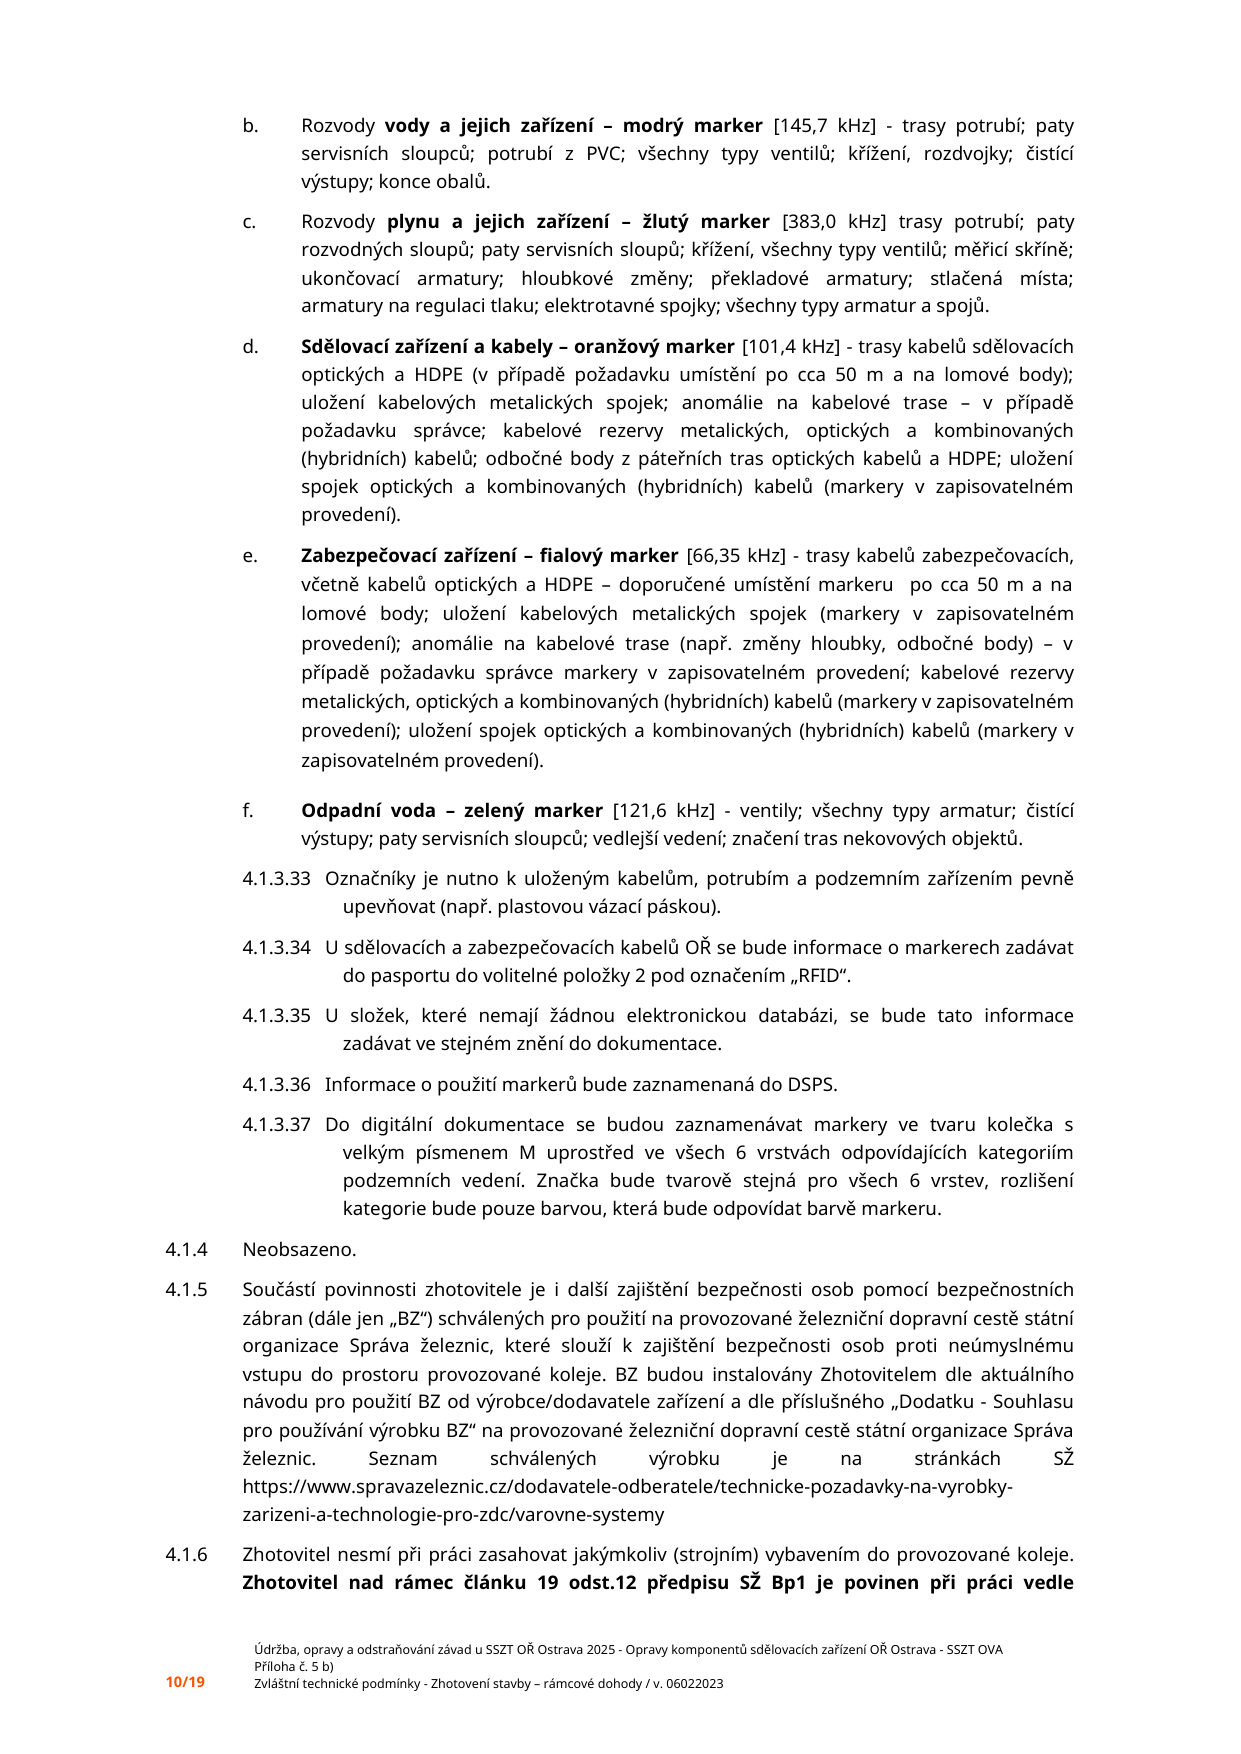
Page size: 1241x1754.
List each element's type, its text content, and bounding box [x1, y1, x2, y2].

list Odpadní voda – zelený marker [121,6 kHz] - ventily; všechny typy armatur; čistící výstupy; paty servisních sloupců; vedlejší vedení; značení tras nekovových objektů. [242, 797, 1075, 851]
text Informace o použití markerů bude zaznamenaná do DSPS. [242, 1071, 1075, 1097]
list Rozvody vody a jejich zařízení – modrý marker [145,7 kHz] - trasy potrubí; paty servisních sloupců; potrubí z PVC; všechny typy ventilů; křížení, rozdvojky; čistící výstupy; konce obalů. [242, 112, 1075, 194]
text Označníky je nutno k uloženým kabelům, potrubím a podzemním zařízením pevně upevňovat (např. plastovou vázací páskou). [242, 866, 1075, 919]
text U sdělovacích a zabezpečovacích kabelů OŘ se bude informace o markerech zadávat do pasportu do volitelné položky 2 pod označením „RFID“. [242, 934, 1075, 988]
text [165, 1541, 1075, 1595]
list Sdělovací zařízení a kabely – oranžový marker [101,4 kHz] - trasy kabelů sdělovacích optických a HDPE (v případě požadavku umístění po cca 50 m a na lomové body); uložení kabelových metalických spojek; anomálie na kabelové trase – v případě požadavku správce; kabelové rezervy metalických, optických a kombinovaných (hybridních) kabelů; odbočné body z páteřních tras optických kabelů a HDPE; uložení spojek optických a kombinovaných (hybridních) kabelů (markery v zapisovatelném provedení). [242, 333, 1075, 527]
list Zabezpečovací zařízení – fialový marker [66,35 kHz] - trasy kabelů zabezpečovacích, včetně kabelů optických a HDPE – doporučené umístění markeru po cca 50 m a na lomové body; uložení kabelových metalických spojek (markery v zapisovatelném provedení); anomálie na kabelové trase (např. změny hloubky, odbočné body) – v případě požadavku správce markery v zapisovatelném provedení; kabelové rezervy metalických, optických a kombinovaných (hybridních) kabelů (markery v zapisovatelném provedení); uložení spojek optických a kombinovaných (hybridních) kabelů (markery v zapisovatelném provedení). [242, 542, 1075, 772]
text U složek, které nemají žádnou elektronickou databázi, se bude tato informace zadávat ve stejném znění do dokumentace. [242, 1003, 1075, 1056]
text Součástí povinnosti zhotovitele je i další zajištění bezpečnosti osob pomocí bezpečnostních zábran (dále jen „BZ“) schválených pro použití na provozované železniční dopravní cestě státní organizace Správa železnic, které slouží k zajištění bezpečnosti osob proti neúmyslnému vstupu do prostoru provozované koleje. BZ budou instalovány Zhotovitelem dle aktuálního návodu pro použití BZ od výrobce/dodavatele zařízení a dle příslušného „Dodatku - Souhlasu pro používání výrobku BZ“ na provozované železniční dopravní cestě státní organizace Správa železnic. Seznam schválených výrobku je na stránkách SŽ https://www.spravazeleznic.cz/dodavatele-odberatele/technicke-pozadavky-na-vyrobky-zarizeni-a-technologie-pro-zdc/varovne-systemy [165, 1277, 1075, 1526]
text Neobsazeno. [165, 1236, 1075, 1262]
text Do digitální dokumentace se budou zaznamenávat markery ve tvaru kolečka s velkým písmenem M uprostřed ve všech 6 vrstvách odpovídajících kategoriím podzemních vedení. Značka bude tvarově stejná pro všech 6 vrstev, rozlišení kategorie bude pouze barvou, která bude odpovídat barvě markeru. [242, 1112, 1075, 1221]
list Rozvody plynu a jejich zařízení – žlutý marker [383,0 kHz] trasy potrubí; paty rozvodných sloupů; paty servisních sloupů; křížení, všechny typy ventilů; měřicí skříně; ukončovací armatury; hloubkové změny; překladové armatury; stlačená místa; armatury na regulaci tlaku; elektrotavné spojky; všechny typy armatur a spojů. [242, 209, 1075, 318]
